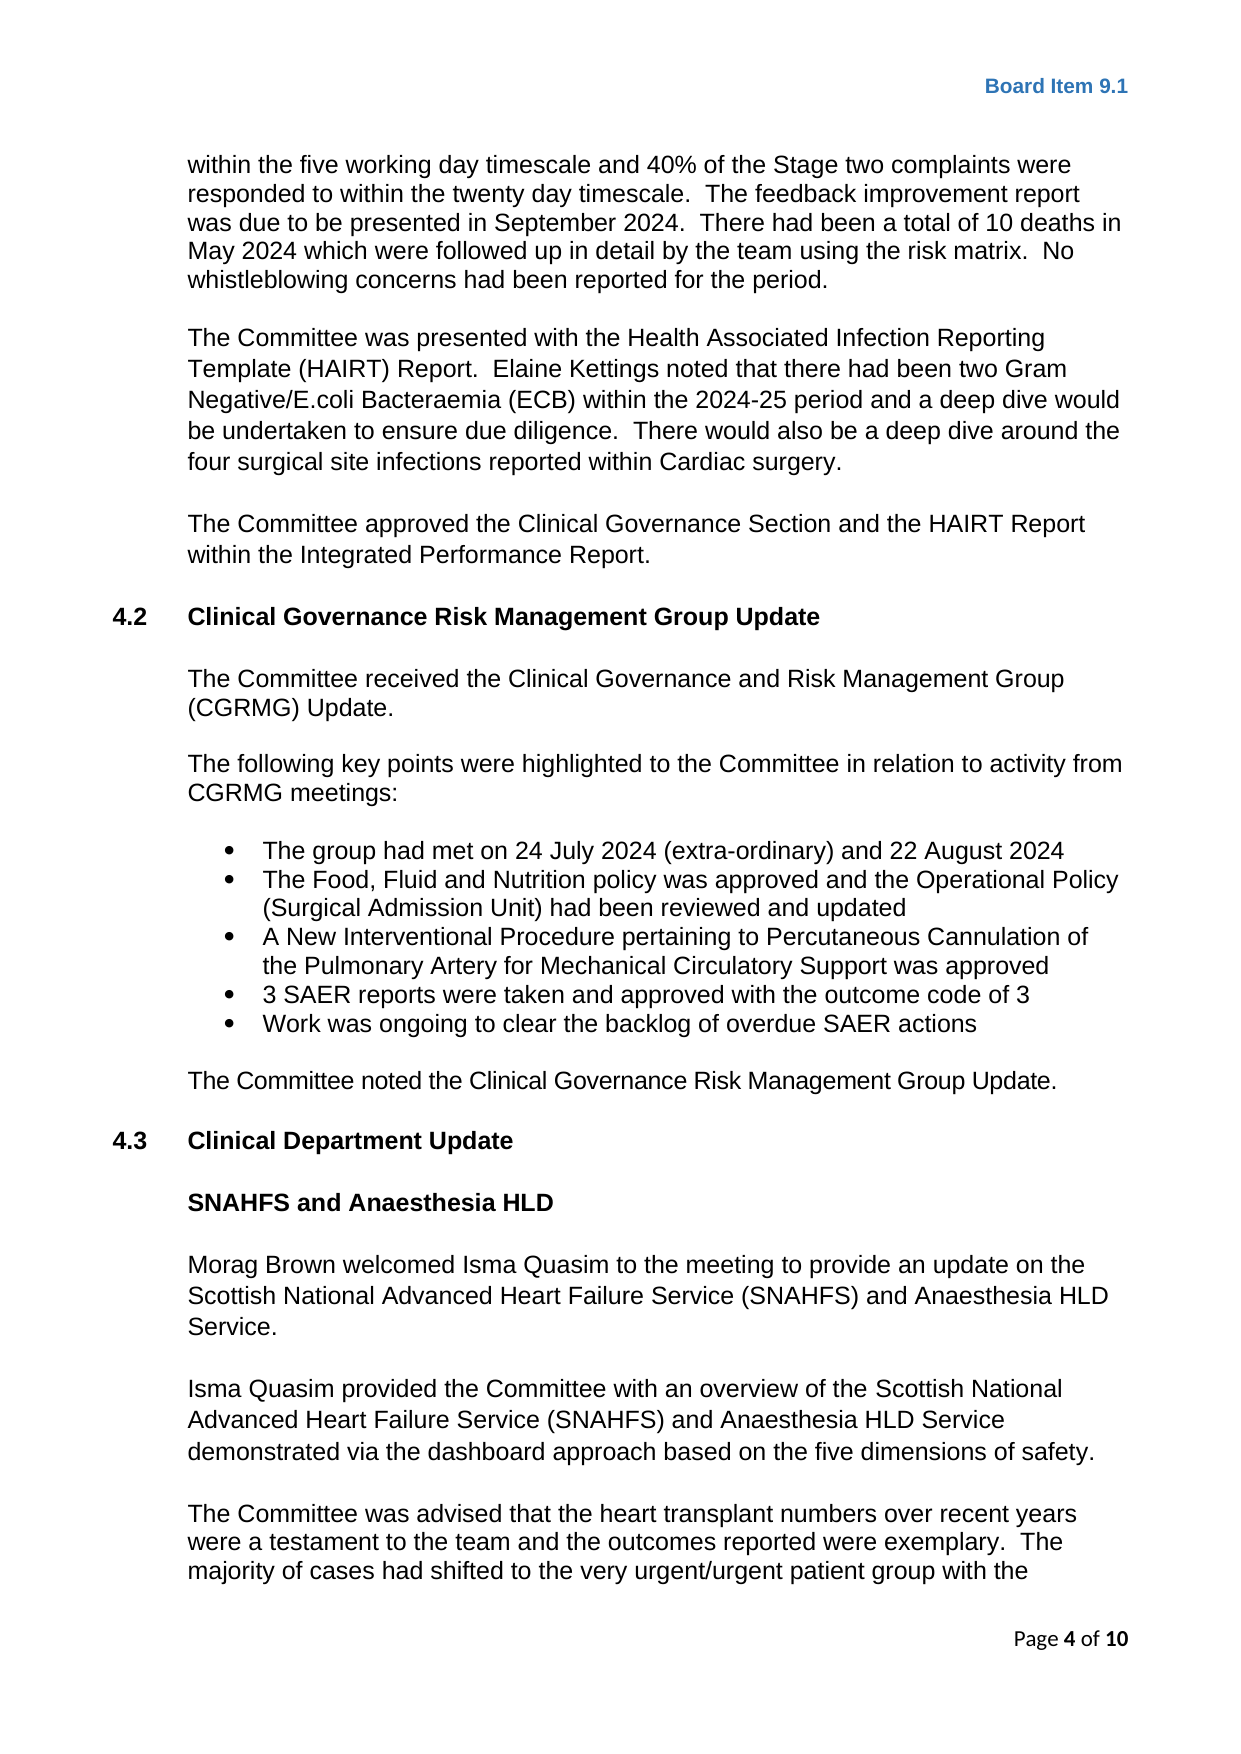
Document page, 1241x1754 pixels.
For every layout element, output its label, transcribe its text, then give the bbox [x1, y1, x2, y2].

list Work was ongoing to clear the backlog of overdue SAER actions [225, 1009, 1128, 1037]
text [112, 1498, 1128, 1585]
text Isma Quasim provided the Committee with an overview of the Scottish National Advanced Heart Failure Service (SNAHFS) and Anaesthesia HLD Service demonstrated via the dashboard approach based on the five dimensions of safety. [187, 1374, 1128, 1465]
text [187, 150, 1128, 294]
list The Food, Fluid and Nutrition policy was approved and the Operational Policy (Surgical Admission Unit) had been reviewed and updated [225, 864, 1128, 922]
list 3 SAER reports were taken and approved with the outcome code of 3 [225, 980, 1128, 1009]
text The Committee was presented with the Health Associated Infection Reporting Template (HAIRT) Report. Elaine Kettings noted that there had been two Gram Negative/E.coli Bacteraemia (ECB) within the 2024-25 period and a deep dive would be undertaken to ensure due diligence. There would also be a deep dive around the four surgical site infections reported within Cardiac surgery. [187, 322, 1128, 475]
text SNAHFS and Anaesthesia HLD [187, 1188, 1128, 1217]
text 4.2 Clinical Governance Risk Management Group Update [112, 602, 1128, 631]
text The Committee noted the Clinical Governance Risk Management Group Update. [187, 1066, 1128, 1095]
text 4.3 Clinical Department Update [112, 1126, 1128, 1155]
text The Committee approved the Clinical Governance Section and the HAIRT Report within the Integrated Performance Report. [187, 509, 1128, 568]
list A New Interventional Procedure pertaining to Percutaneous Cannulation of the Pulmonary Artery for Mechanical Circulatory Support was approved [225, 922, 1128, 980]
text The Committee received the Clinical Governance and Risk Management Group (CGRMG) Update. [187, 664, 1128, 721]
list The group had met on 24 July 2024 (extra-ordinary) and 22 August 2024 [225, 836, 1128, 864]
text The following key points were highlighted to the Committee in relation to activity from CGRMG meetings: [187, 749, 1128, 807]
text Morag Brown welcomed Isma Quasim to the meeting to provide an update on the Scottish National Advanced Heart Failure Service (SNAHFS) and Anaesthesia HLD Service. [187, 1250, 1128, 1341]
